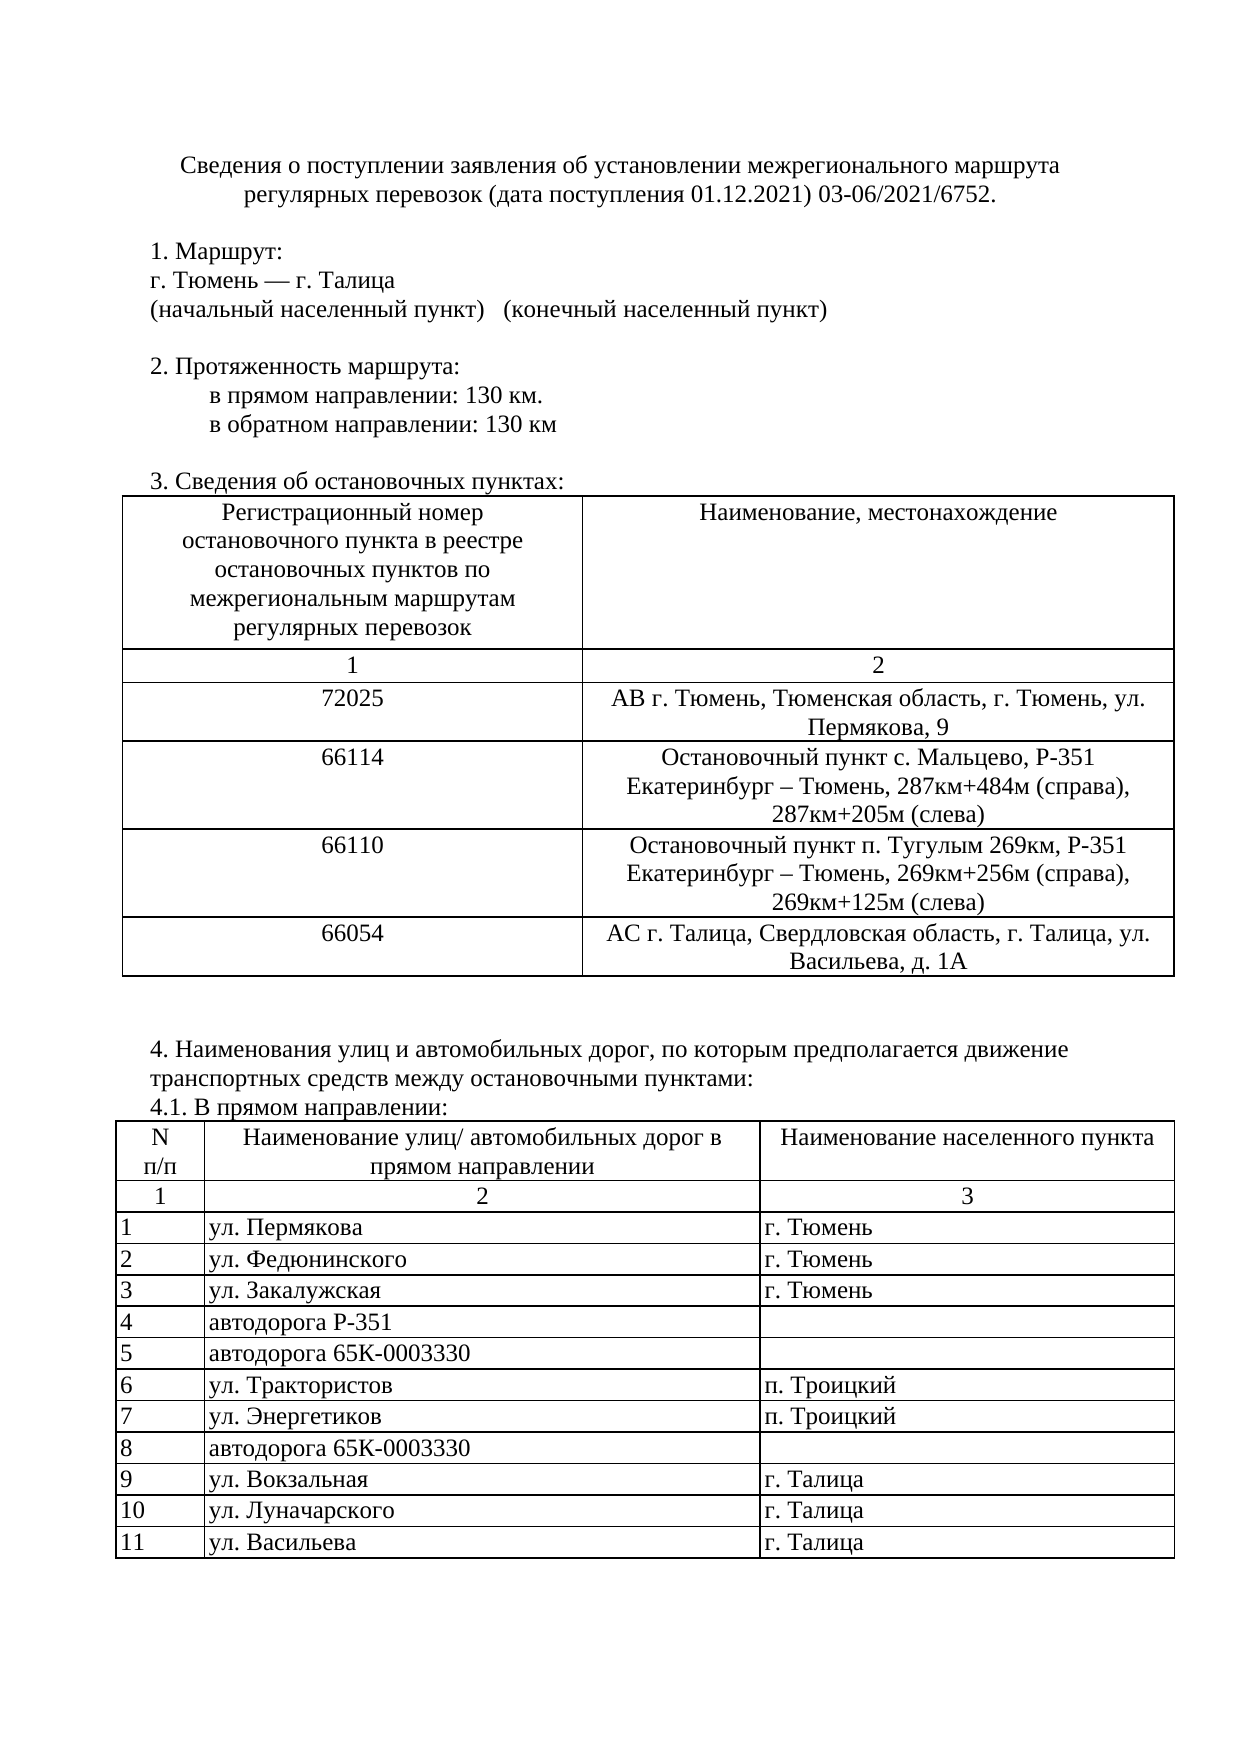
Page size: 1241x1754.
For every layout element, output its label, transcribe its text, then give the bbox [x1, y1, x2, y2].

table_cell ул. Закалужская [205, 1276, 759, 1305]
table_header Наименование, местонахождение [583, 497, 1173, 648]
table_cell 2 [583, 650, 1173, 681]
table_cell г. Талица [761, 1464, 1174, 1494]
table_cell АС г. Талица, Свердловская область, г. Талица, ул. Васильева, д. 1А [583, 918, 1173, 975]
table_header Наименование улиц/ автомобильных дорог в прямом направлении [205, 1122, 759, 1179]
text 4.1. В прямом направлении: [150, 1092, 1090, 1120]
table_cell Остановочный пункт с. Мальцево, Р-351 Екатеринбург – Тюмень, 287км+484м (справа), 287км+205м (слева) [583, 742, 1173, 828]
text 2. Протяженность маршрута: [150, 351, 1090, 380]
table_cell 7 [117, 1401, 204, 1431]
table_cell [761, 1433, 1174, 1463]
table_cell 11 [117, 1527, 204, 1557]
text г. Тюмень — г. Талица [150, 265, 1090, 294]
table_cell 2 [117, 1244, 204, 1274]
table_cell п. Троицкий [761, 1401, 1174, 1431]
table_cell 66110 [123, 830, 582, 916]
table_cell 66054 [123, 918, 582, 975]
table_cell 5 [117, 1338, 204, 1368]
table_cell 72025 [123, 683, 582, 740]
text 4. Наименования улиц и автомобильных дорог, по которым предполагается движение транспортных средств между остановочными пунктами: [150, 1034, 1090, 1092]
table_cell 66114 [123, 742, 582, 828]
table_cell 4 [117, 1307, 204, 1337]
table_cell г. Талица [761, 1496, 1174, 1526]
table_cell автодорога 65К-0003330 [205, 1433, 759, 1463]
table_cell ул. Вокзальная [205, 1464, 759, 1494]
table_cell ул. Луначарского [205, 1496, 759, 1526]
table_cell г. Тюмень [761, 1213, 1174, 1242]
table_header Наименование населенного пункта [761, 1122, 1174, 1179]
table_header Регистрационный номер остановочного пункта в реестре остановочных пунктов по межрегиональным маршрутам регулярных перевозок [123, 497, 582, 648]
table_cell автодорога 65К-0003330 [205, 1338, 759, 1368]
table_cell 3 [117, 1276, 204, 1305]
table_cell г. Тюмень [761, 1244, 1174, 1274]
table_cell 10 [117, 1496, 204, 1526]
table_cell ул. Федюнинского [205, 1244, 759, 1274]
table_cell автодорога Р-351 [205, 1307, 759, 1337]
table_cell АВ г. Тюмень, Тюменская область, г. Тюмень, ул. Пермякова, 9 [583, 683, 1173, 740]
table_cell Остановочный пункт п. Тугулым 269км, Р-351 Екатеринбург – Тюмень, 269км+256м (справа), 269км+125м (слева) [583, 830, 1173, 916]
text в обратном направлении: 130 км [150, 409, 1090, 437]
table_cell 9 [117, 1464, 204, 1494]
table_cell ул. Пермякова [205, 1213, 759, 1242]
text в прямом направлении: 130 км. [150, 380, 1090, 409]
table_cell 3 [761, 1181, 1174, 1211]
table_cell ул. Энергетиков [205, 1401, 759, 1431]
table_cell г. Тюмень [761, 1276, 1174, 1305]
table_cell [761, 1307, 1174, 1337]
table_cell 1 [123, 650, 582, 681]
table_cell ул. Васильева [205, 1527, 759, 1557]
table_cell 6 [117, 1370, 204, 1400]
text Сведения о поступлении заявления об установлении межрегионального маршрута регулярных перевозок (дата поступления 01.12.2021) 03-06/2021/6752. [150, 150, 1090, 207]
text 3. Сведения об остановочных пунктах: [150, 466, 1090, 495]
table_cell 2 [205, 1181, 759, 1211]
table_cell [761, 1338, 1174, 1368]
text 1. Маршрут: [150, 236, 1090, 265]
table_cell 1 [117, 1213, 204, 1242]
table_cell 1 [117, 1181, 204, 1211]
table_cell 8 [117, 1433, 204, 1463]
table_header N п/п [117, 1122, 204, 1179]
table_cell п. Троицкий [761, 1370, 1174, 1400]
text (начальный населенный пункт) (конечный населенный пункт) [150, 294, 1090, 322]
table_cell ул. Трактористов [205, 1370, 759, 1400]
table_cell г. Талица [761, 1527, 1174, 1557]
